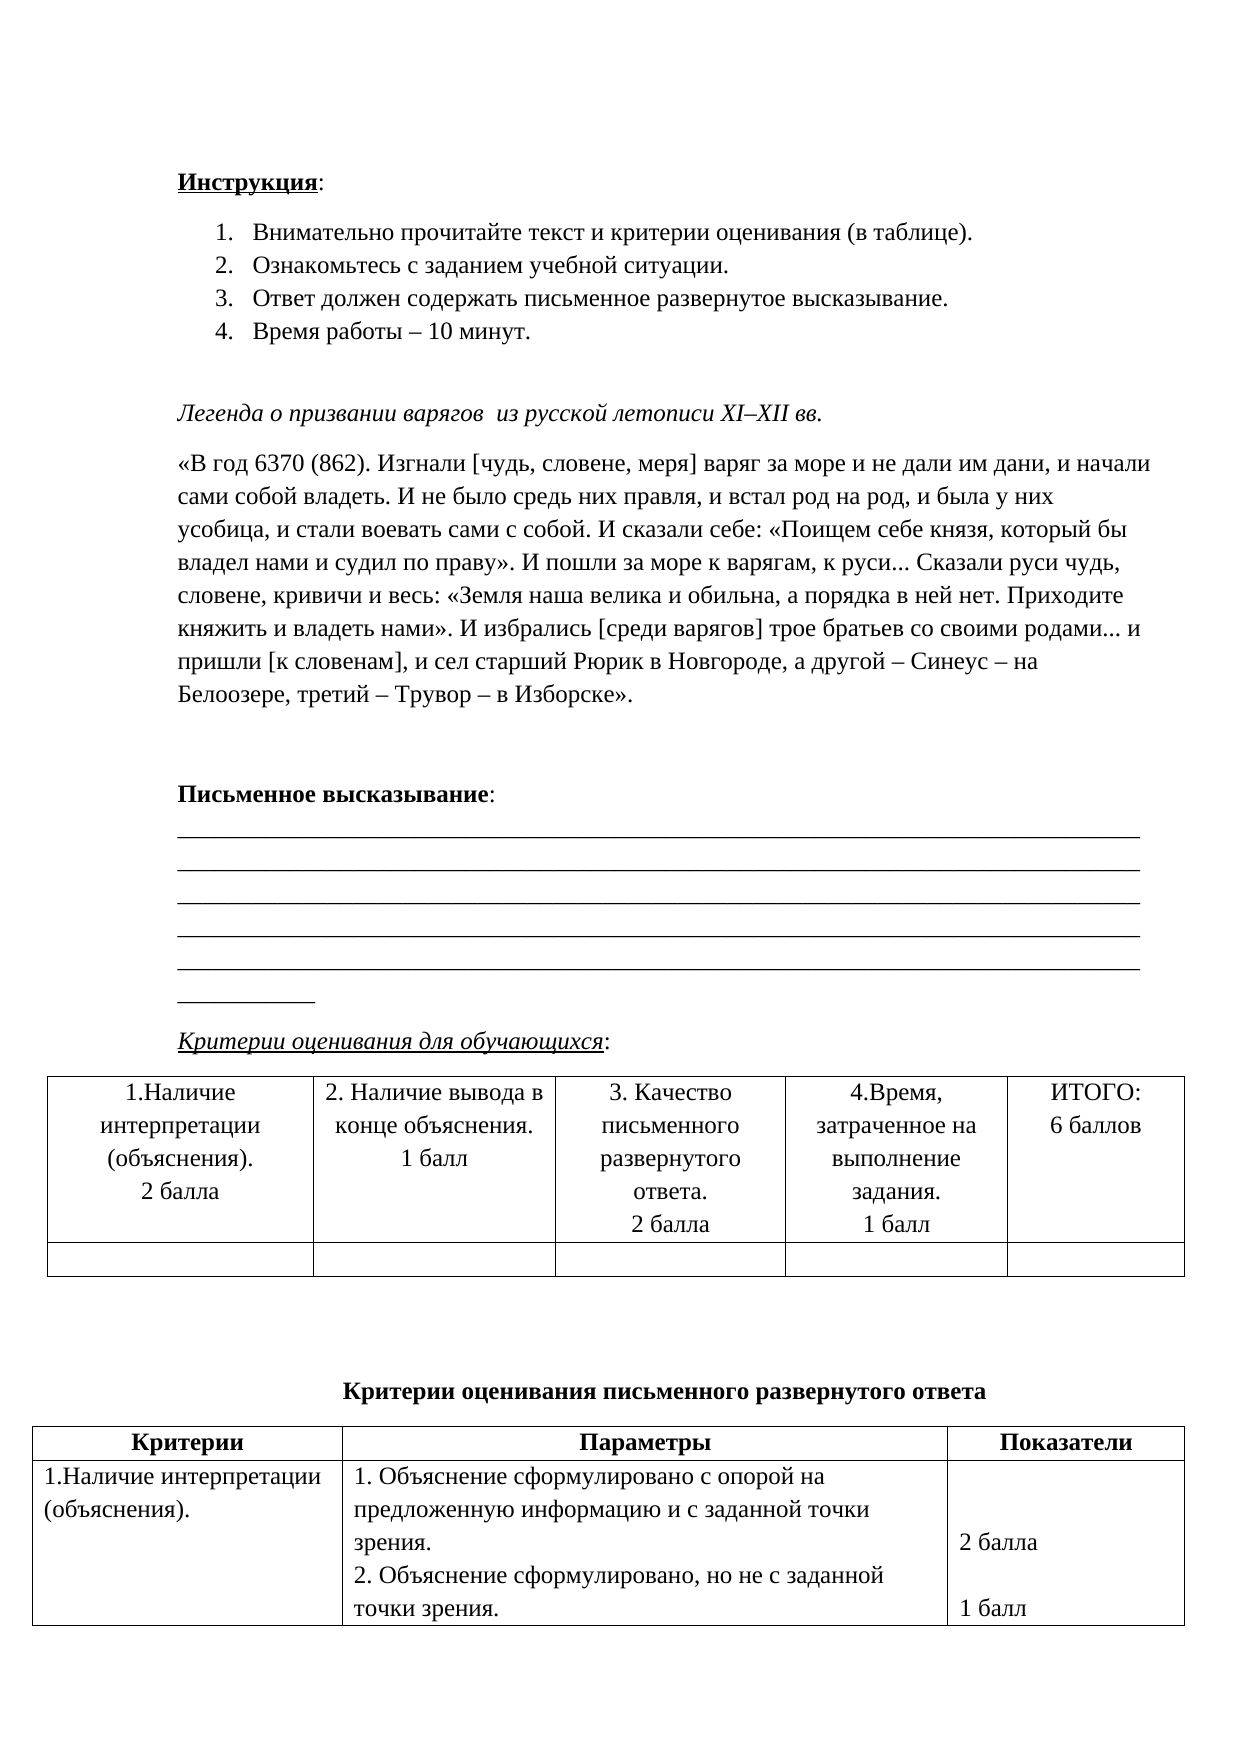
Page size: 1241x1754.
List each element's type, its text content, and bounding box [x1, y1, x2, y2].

table_header 1.Наличие интерпретации (объяснения). 2 балла [48, 1077, 313, 1242]
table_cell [343, 1461, 947, 1625]
list Внимательно прочитайте текст и критерии оценивания (в таблице). [215, 217, 1152, 245]
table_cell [948, 1461, 1184, 1625]
table_cell [314, 1243, 555, 1276]
text Инструкция: [177, 167, 1152, 196]
table_header Параметры [343, 1427, 947, 1460]
text «В год 6370 (862). Изгнали [чудь, словене, меря] варяг за море и не дали им дани, и начали сами собой владеть. И не было средь них правля, и встал род на род, и была у них усобица, и стали воевать сами с собой. И сказали себе: «Поищем себе князя, который бы владел нами и судил по праву». И пошли за море к варягам, к руси... Сказали руси чудь, словене, кривичи и весь: «Земля наша велика и обильна, а порядка в ней нет. Приходите княжить и владеть нами». И избрались [среди варягов] трое братьев со своими родами... и пришли [к словенам], и сел старший Рюрик в Новгороде, а другой – Синеус – на Белоозере, третий – Трувор – в Изборске». [177, 448, 1152, 708]
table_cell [33, 1461, 342, 1625]
table_header 2. Наличие вывода в конце объяснения. 1 балл [314, 1077, 555, 1242]
table_header ИТОГО: 6 баллов [1008, 1077, 1184, 1242]
list Время работы – 10 минут. [215, 316, 1152, 344]
table_header Критерии [33, 1427, 342, 1460]
text Письменное высказывание: ____________________________________________________________________________________________________________________________________________________________________________________________________________________________________________________________________________________________________________________________________________________________________________________________________________ [177, 779, 1152, 1006]
table_cell [786, 1243, 1007, 1276]
table_cell [556, 1243, 785, 1276]
table_header 3. Качество письменного развернутого ответа. 2 балла [556, 1077, 785, 1242]
table_cell [1008, 1243, 1184, 1276]
text Критерии оценивания письменного развернутого ответа [177, 1376, 1152, 1405]
table_header Показатели [948, 1427, 1184, 1460]
table_cell [48, 1243, 313, 1276]
text Легенда о призвании варягов из русской летописи XI–XII вв. [177, 398, 1152, 427]
text Критерии оценивания для обучающихся: [177, 1026, 1152, 1055]
list Ответ должен содержать письменное развернутое высказывание. [215, 283, 1152, 311]
table_header 4.Время, затраченное на выполнение задания. 1 балл [786, 1077, 1007, 1242]
list Ознакомьтесь с заданием учебной ситуации. [215, 250, 1152, 278]
